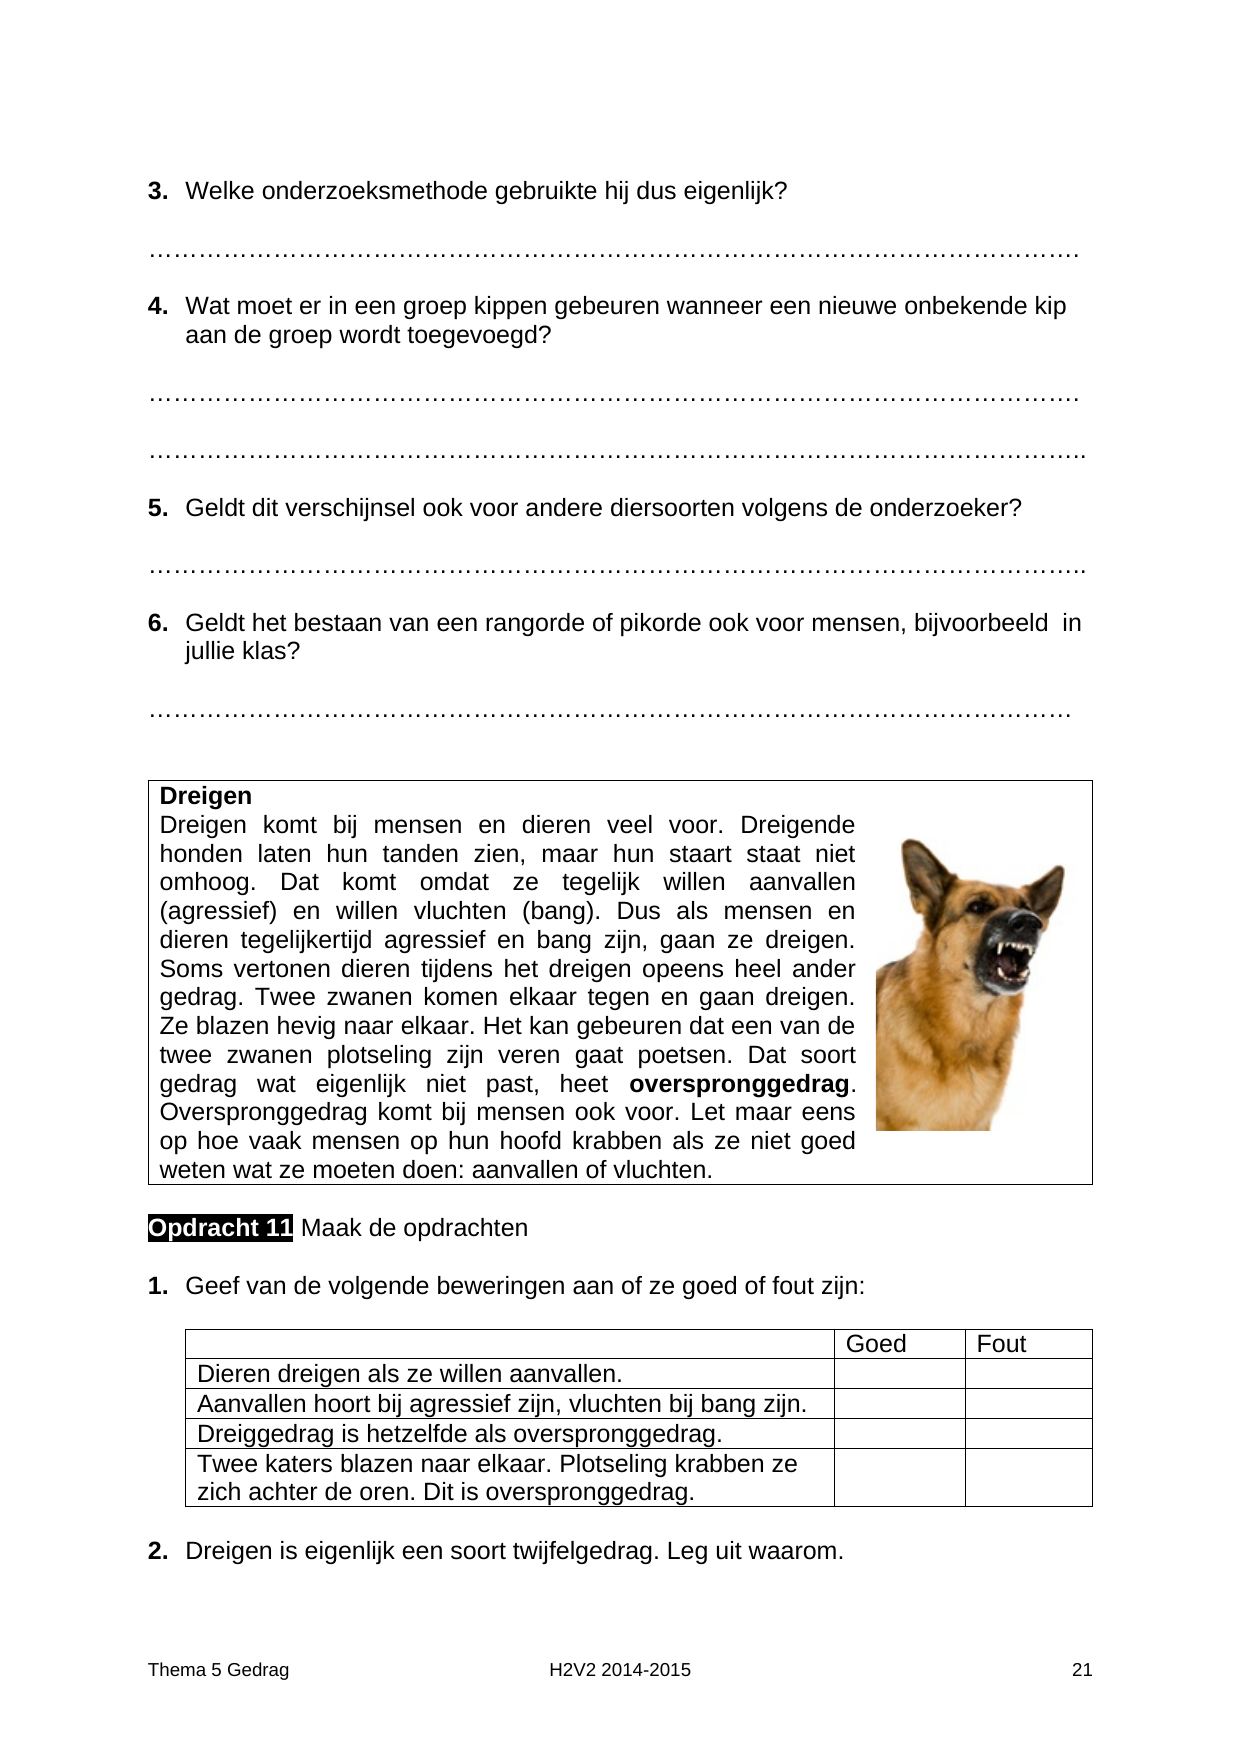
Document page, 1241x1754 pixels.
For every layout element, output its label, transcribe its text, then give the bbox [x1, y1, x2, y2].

text ………………………………………………………………………………………………….. [148, 550, 1093, 579]
table_cell [835, 1389, 965, 1418]
list Geldt het bestaan van een rangorde of pikorde ook voor mensen, bijvoorbeeld in jullie klas? [148, 608, 1093, 665]
list Wat moet er in een groep kippen gebeuren wanneer een nieuwe onbekende kip aan de groep wordt toegevoegd? [148, 291, 1093, 349]
list Welke onderzoeksmethode gebruikte hij dus eigenlijk? [148, 176, 1093, 205]
table_cell [835, 1449, 965, 1506]
table_cell [966, 1389, 1092, 1418]
table_cell [835, 1359, 965, 1388]
table_cell [966, 1359, 1092, 1388]
text ………………………………………………………………………………………………….. [148, 435, 1093, 464]
table_cell [966, 1419, 1092, 1448]
table_cell Dreiggedrag is hetzelfde als overspronggedrag. [186, 1419, 834, 1448]
text …………………………………………………………………………………………………. [148, 234, 1093, 263]
text Opdracht 11 Maak de opdrachten [148, 1213, 1093, 1242]
table_header Fout [966, 1330, 1092, 1358]
list Geldt dit verschijnsel ook voor andere diersoorten volgens de onderzoeker? [148, 493, 1093, 521]
table_cell Twee katers blazen naar elkaar. Plotseling krabben ze zich achter de oren. Dit is overspronggedrag. [186, 1449, 834, 1506]
table_cell [835, 1419, 965, 1448]
list Geef van de volgende beweringen aan of ze goed of fout zijn: [148, 1271, 1093, 1300]
table_header Goed [835, 1330, 965, 1358]
list Dreigen is eigenlijk een soort twijfelgedrag. Leg uit waarom. [148, 1536, 1093, 1565]
text ………………………………………………………………………………………………… [148, 694, 1093, 723]
table_header [186, 1330, 834, 1358]
table_cell Aanvallen hoort bij agressief zijn, vluchten bij bang zijn. [186, 1389, 834, 1418]
table_header Dreigen Dreigen komt bij mensen en dieren veel voor. Dreigende honden laten hun tanden zien, maar hun staart staat niet omhoog. Dat komt omdat ze tegelijk willen aanvallen (agressief) en willen vluchten (bang). Dus als mensen en dieren tegelijkertijd agressief en bang zijn, gaan ze dreigen. Soms vertonen dieren tijdens het dreigen opeens heel ander gedrag. Twee zwanen komen elkaar tegen en gaan dreigen. Ze blazen hevig naar elkaar. Het kan gebeuren dat een van de twee zwanen plotseling zijn veren gaat poetsen. Dat soort gedrag wat eigenlijk niet past, heet overspronggedrag. Overspronggedrag komt bij mensen ook voor. Let maar eens op hoe vaak mensen op hun hoofd krabben als ze niet goed weten wat ze moeten doen: aanvallen of vluchten. [149, 781, 1092, 1184]
picture [875, 814, 1087, 1131]
table_cell Dieren dreigen als ze willen aanvallen. [186, 1359, 834, 1388]
text …………………………………………………………………………………………………. [148, 378, 1093, 406]
table_cell [966, 1449, 1092, 1506]
